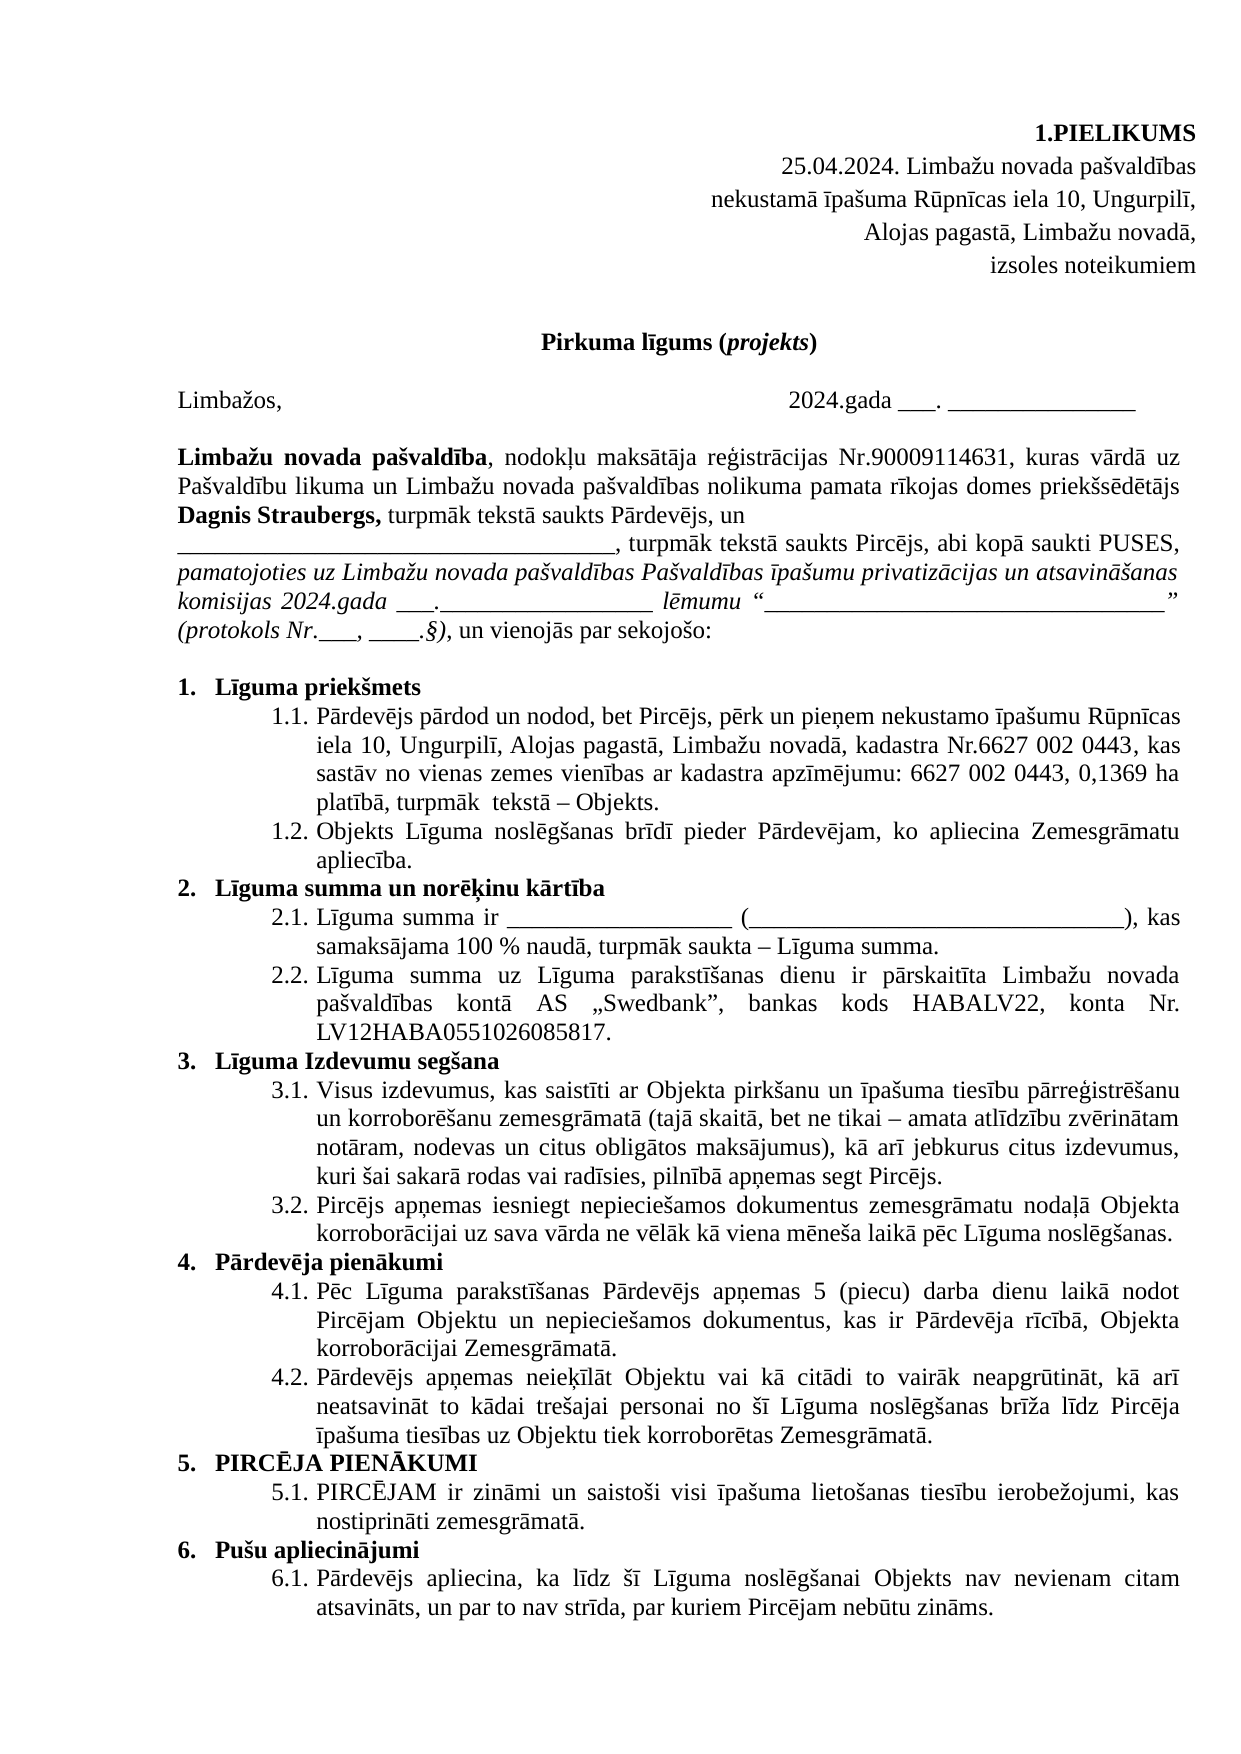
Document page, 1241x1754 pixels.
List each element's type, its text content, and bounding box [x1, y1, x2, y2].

list Līguma priekšmets [177, 672, 1181, 701]
text izsoles noteikumiem [177, 250, 1196, 279]
list Līguma summa un norēķinu kārtība [177, 873, 1181, 902]
text Alojas pagastā, Limbažu novadā, [177, 217, 1196, 246]
list Pārdevējs apliecina, ka līdz šī Līguma noslēgšanai Objekts nav nevienam citam atsavināts, un par to nav strīda, par kuriem Pircējam nebūtu zināms. [271, 1563, 1181, 1621]
list Pēc Līguma parakstīšanas Pārdevējs apņemas 5 (piecu) darba dienu laikā nodot Pircējam Objektu un nepieciešamos dokumentus, kas ir Pārdevēja rīcībā, Objekta korroborācijai Zemesgrāmatā. [271, 1276, 1181, 1362]
list Pārdevējs apņemas neieķīlāt Objektu vai kā citādi to vairāk neapgrūtināt, kā arī neatsavināt to kādai trešajai personai no šī Līguma noslēgšanas brīža līdz Pircēja īpašuma tiesības uz Objektu tiek korroborētas Zemesgrāmatā. [271, 1362, 1181, 1448]
list Pušu apliecinājumi [177, 1535, 1181, 1563]
list Līguma Izdevumu segšana [177, 1046, 1181, 1075]
text nekustamā īpašuma Rūpnīcas iela 10, Ungurpilī, [177, 184, 1196, 213]
text Limbažu novada pašvaldība, nodokļu maksātāja reģistrācijas Nr.90009114631, kuras vārdā uz Pašvaldību likuma un Limbažu novada pašvaldības nolikuma pamata rīkojas domes priekšsēdētājs Dagnis Straubergs, turpmāk tekstā saukts Pārdevējs, un [177, 442, 1181, 528]
text Pirkuma līgums (projekts) [177, 327, 1181, 356]
list Līguma summa uz Līguma parakstīšanas dienu ir pārskaitīta Limbažu novada pašvaldības kontā AS „Swedbank”, bankas kods HABALV22, konta Nr. LV12HABA0551026085817. [271, 960, 1181, 1046]
list Pārdevējs pārdod un nodod, bet Pircējs, pērk un pieņem nekustamo īpašumu Rūpnīcas iela 10, Ungurpilī, Alojas pagastā, Limbažu novadā, kadastra Nr.6627 002 0443, kas sastāv no vienas zemes vienības ar kadastra apzīmējumu: 6627 002 0443, 0,1369 ha platībā, turpmāk tekstā – Objekts. [271, 701, 1181, 816]
text Limbažos, 2024.gada ___. _______________ [177, 385, 1181, 413]
list Pārdevēja pienākumi [177, 1247, 1181, 1276]
text ___________________________________, turpmāk tekstā saukts Pircējs, abi kopā saukti PUSES, pamatojoties uz Limbažu novada pašvaldības Pašvaldības īpašumu privatizācijas un atsavināšanas komisijas 2024.gada ___._________________ lēmumu “________________________________” (protokols Nr.___, ____.§), un vienojās par sekojošo: [177, 528, 1181, 643]
text 1.pielikums [177, 118, 1196, 147]
list Visus izdevumus, kas saistīti ar Objekta pirkšanu un īpašuma tiesību pārreģistrēšanu un korroborēšanu zemesgrāmatā (tajā skaitā, bet ne tikai – amata atlīdzību zvērinātam notāram, nodevas un citus obligātos maksājumus), kā arī jebkurus citus izdevumus, kuri šai sakarā rodas vai radīsies, pilnībā apņemas segt Pircējs. [271, 1075, 1181, 1190]
text 25.04.2024. Limbažu novada pašvaldības [177, 151, 1196, 180]
list Līguma summa ir __________________ (______________________________), kas samaksājama 100 % naudā, turpmāk saukta – Līguma summa. [271, 902, 1181, 960]
list Pircējs apņemas iesniegt nepieciešamos dokumentus zemesgrāmatu nodaļā Objekta korroborācijai uz sava vārda ne vēlāk kā viena mēneša laikā pēc Līguma noslēgšanas. [271, 1190, 1181, 1247]
list PIRCĒJA PIENĀKUMI [177, 1448, 1181, 1477]
list PIRCĒJAM ir zināmi un saistoši visi īpašuma lietošanas tiesību ierobežojumi, kas nostiprināti zemesgrāmatā. [271, 1477, 1181, 1535]
list Objekts Līguma noslēgšanas brīdī pieder Pārdevējam, ko apliecina Zemesgrāmatu apliecība. [271, 816, 1181, 873]
